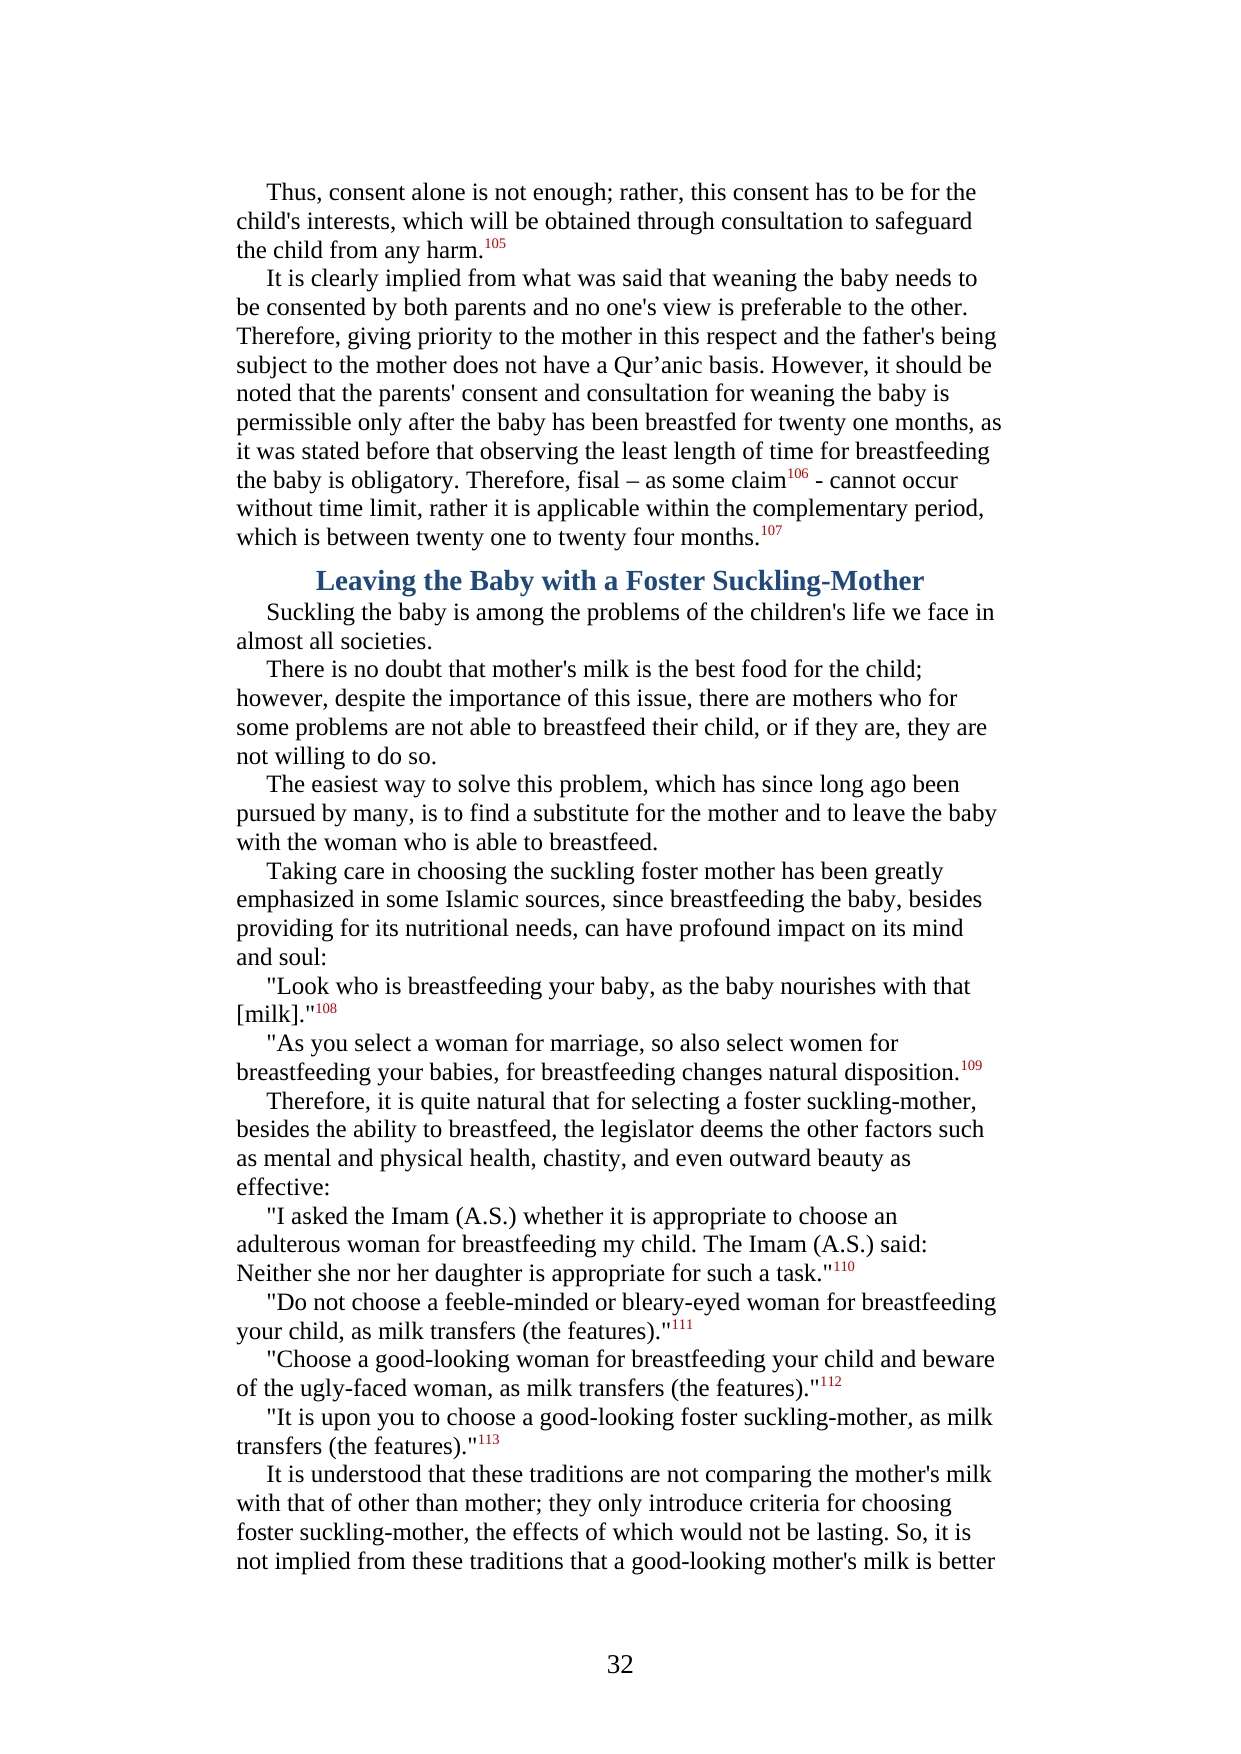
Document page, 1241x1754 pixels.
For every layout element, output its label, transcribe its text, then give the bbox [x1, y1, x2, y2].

text "As you select a woman for marriage, so also select women for breastfeeding your babies, for breastfeeding changes natural disposition.109 [236, 1028, 1004, 1086]
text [236, 1459, 1004, 1574]
text "Look who is breastfeeding your baby, as the baby nourishes with that [milk]."108 [236, 971, 1004, 1028]
text There is no doubt that mother's milk is the best food for the child; however, despite the importance of this issue, there are mothers who for some problems are not able to breastfeed their child, or if they are, they are not willing to do so. [236, 654, 1004, 769]
text The easiest way to solve this problem, which has since long ago been pursued by many, is to find a substitute for the mother and to leave the baby with the woman who is able to breastfeed. [236, 769, 1004, 856]
text Therefore, it is quite natural that for selecting a foster suckling-mother, besides the ability to breastfeed, the legislator deems the other factors such as mental and physical health, chastity, and even outward beauty as effective: [236, 1086, 1004, 1201]
text "I asked the Imam (A.S.) whether it is appropriate to choose an adulterous woman for breastfeeding my child. The Imam (A.S.) said: Neither she nor her daughter is appropriate for such a task."110 [236, 1201, 1004, 1287]
text "Do not choose a feeble-minded or bleary-eyed woman for breastfeeding your child, as milk transfers (the features)."111 [236, 1287, 1004, 1344]
text Thus, consent alone is not enough; rather, this consent has to be for the child's interests, which will be obtained through consultation to safeguard the child from any harm.105 [236, 177, 1004, 263]
text "Choose a good-looking woman for breastfeeding your child and beware of the ugly-faced woman, as milk transfers (the features)."112 [236, 1344, 1004, 1402]
text Taking care in choosing the suckling foster mother has been greatly emphasized in some Islamic sources, since breastfeeding the baby, besides providing for its nutritional needs, can have profound impact on its mind and soul: [236, 856, 1004, 971]
text "It is upon you to choose a good-looking foster suckling-mother, as milk transfers (the features)."113 [236, 1402, 1004, 1459]
text It is clearly implied from what was said that weaning the baby needs to be consented by both parents and no one's view is preferable to the other. Therefore, giving priority to the mother in this respect and the father's being subject to the mother does not have a Qur’anic basis. However, it should be noted that the parents' consent and consultation for weaning the baby is permissible only after the baby has been breastfed for twenty one months, as it was stated before that observing the least length of time for breastfeeding the baby is obligatory. Therefore, fisal – as some claim106 - cannot occur without time limit, rather it is applicable within the complementary period, which is between twenty one to twenty four months.107 [236, 263, 1004, 551]
text Suckling the baby is among the problems of the children's life we face in almost all societies. [236, 597, 1004, 654]
subtitle Leaving the Baby with a Foster Suckling-Mother [236, 563, 1004, 597]
